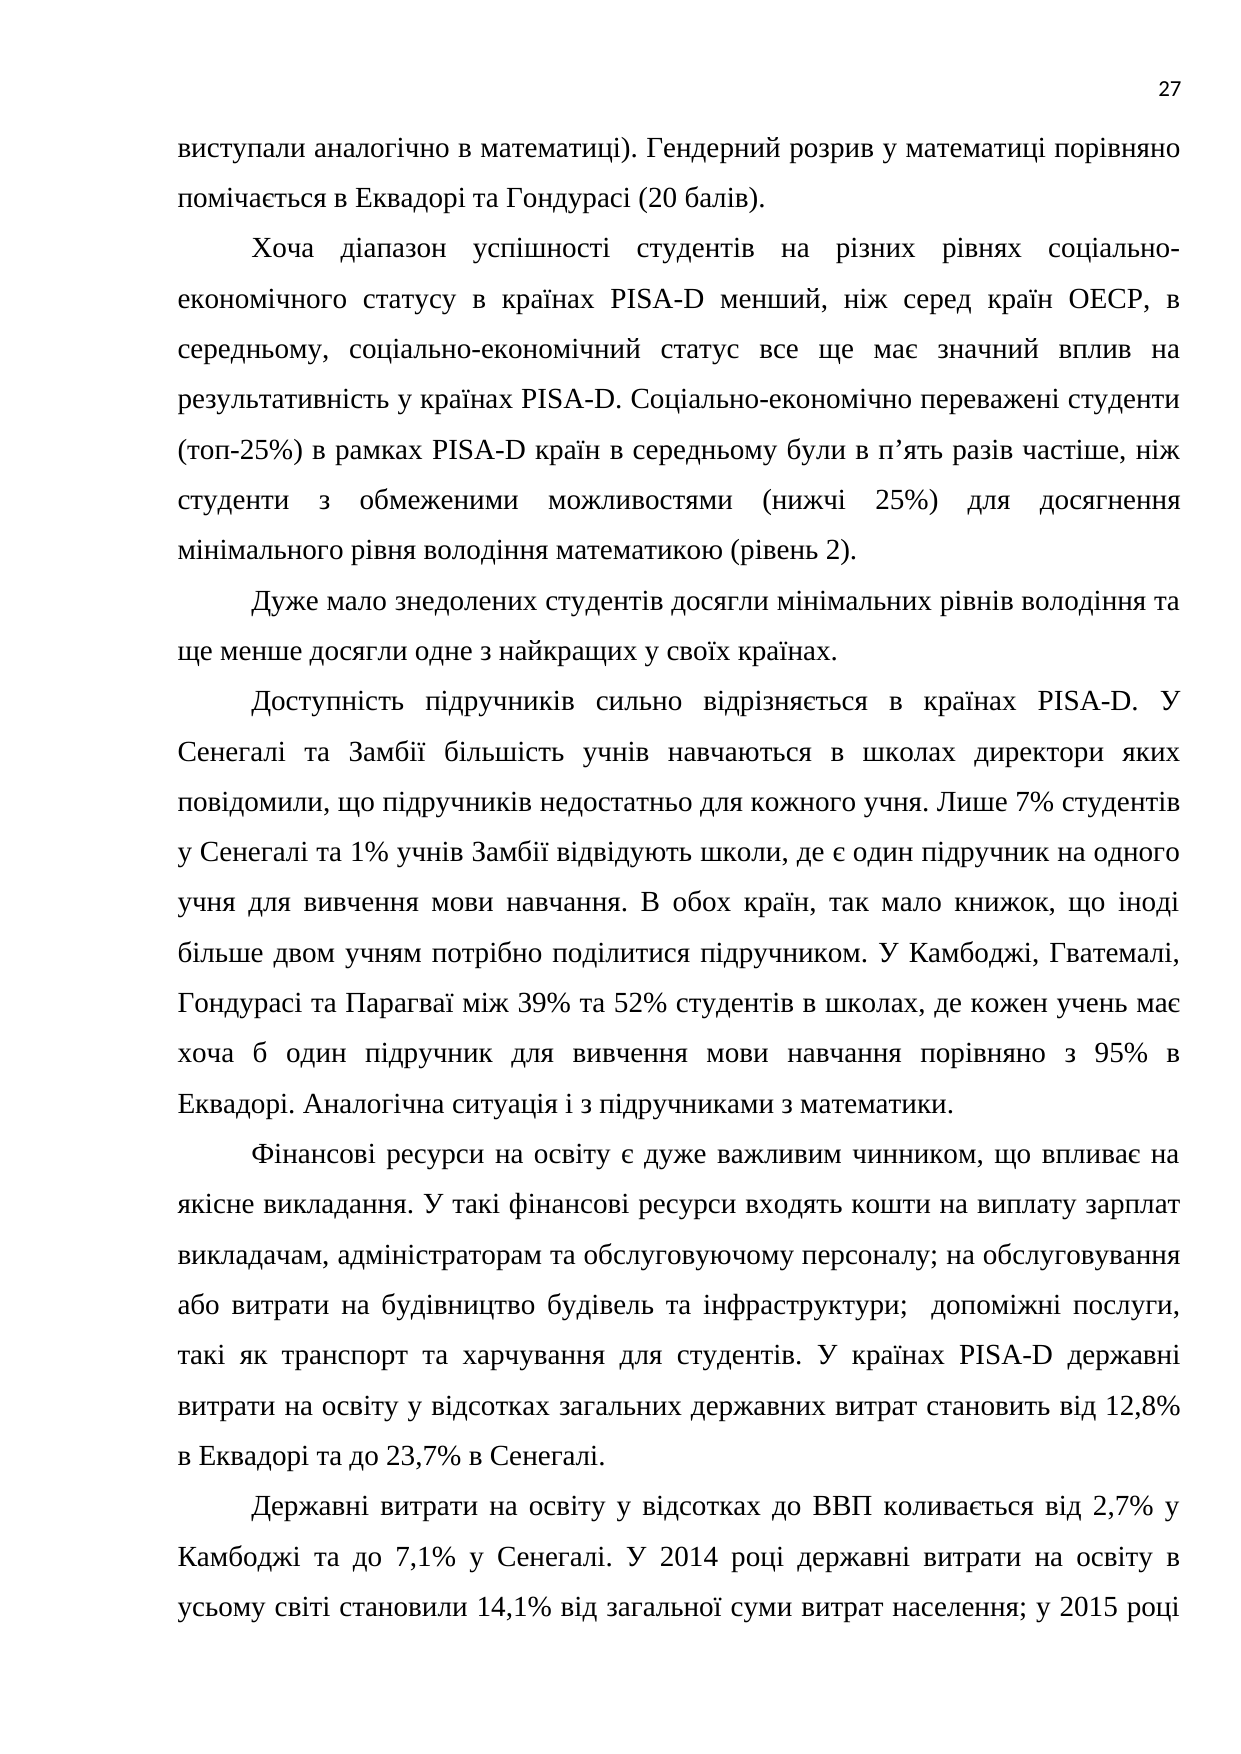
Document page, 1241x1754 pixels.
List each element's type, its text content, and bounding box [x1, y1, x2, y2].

text Хоча діапазон успішності студентів на різних рівнях соціально-економічного статусу в країнах PISA-D менший, ніж серед країн ОЕСР, в середньому, соціально-економічний статус все ще має значний вплив на результативність у країнах PISA-D. Соціально-економічно переважені студенти (топ-25%) в рамках PISA-D країн в середньому були в п’ять разів частіше, ніж студенти з обмеженими можливостями (нижчі 25%) для досягнення мінімального рівня володіння математикою (рівень 2). [177, 231, 1181, 566]
text Дуже мало знедолених студентів досягли мінімальних рівнів володіння та ще менше досягли одне з найкращих у своїх країнах. [177, 583, 1181, 667]
text Фінансові ресурси на освіту є дуже важливим чинником, що впливає на якісне викладання. У такі фінансові ресурси входять кошти на виплату зарплат викладачам, адміністраторам та обслуговуючому персоналу; на обслуговування або витрати на будівництво будівель та інфраструктури; допоміжні послуги, такі як транспорт та харчування для студентів. У країнах PISA-D державні витрати на освіту у відсотках загальних державних витрат становить від 12,8% в Еквадорі та до 23,7% в Сенегалі. [177, 1136, 1181, 1472]
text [177, 1488, 1181, 1622]
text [177, 130, 1181, 214]
text Доступність підручників сильно відрізняється в країнах PISA-D. У Сенегалі та Замбії більшість учнів навчаються в школах директори яких повідомили, що підручників недостатньо для кожного учня. Лише 7% студентів у Сенегалі та 1% учнів Замбії відвідують школи, де є один підручник на одного учня для вивчення мови навчання. В обох країн, так мало книжок, що іноді більше двом учням потрібно поділитися підручником. У Камбоджі, Гватемалі, Гондурасі та Парагваї між 39% та 52% студентів в школах, де кожен учень має хоча б один підручник для вивчення мови навчання порівняно з 95% в Еквадорі. Аналогічна ситуація і з підручниками з математики. [177, 683, 1181, 1119]
